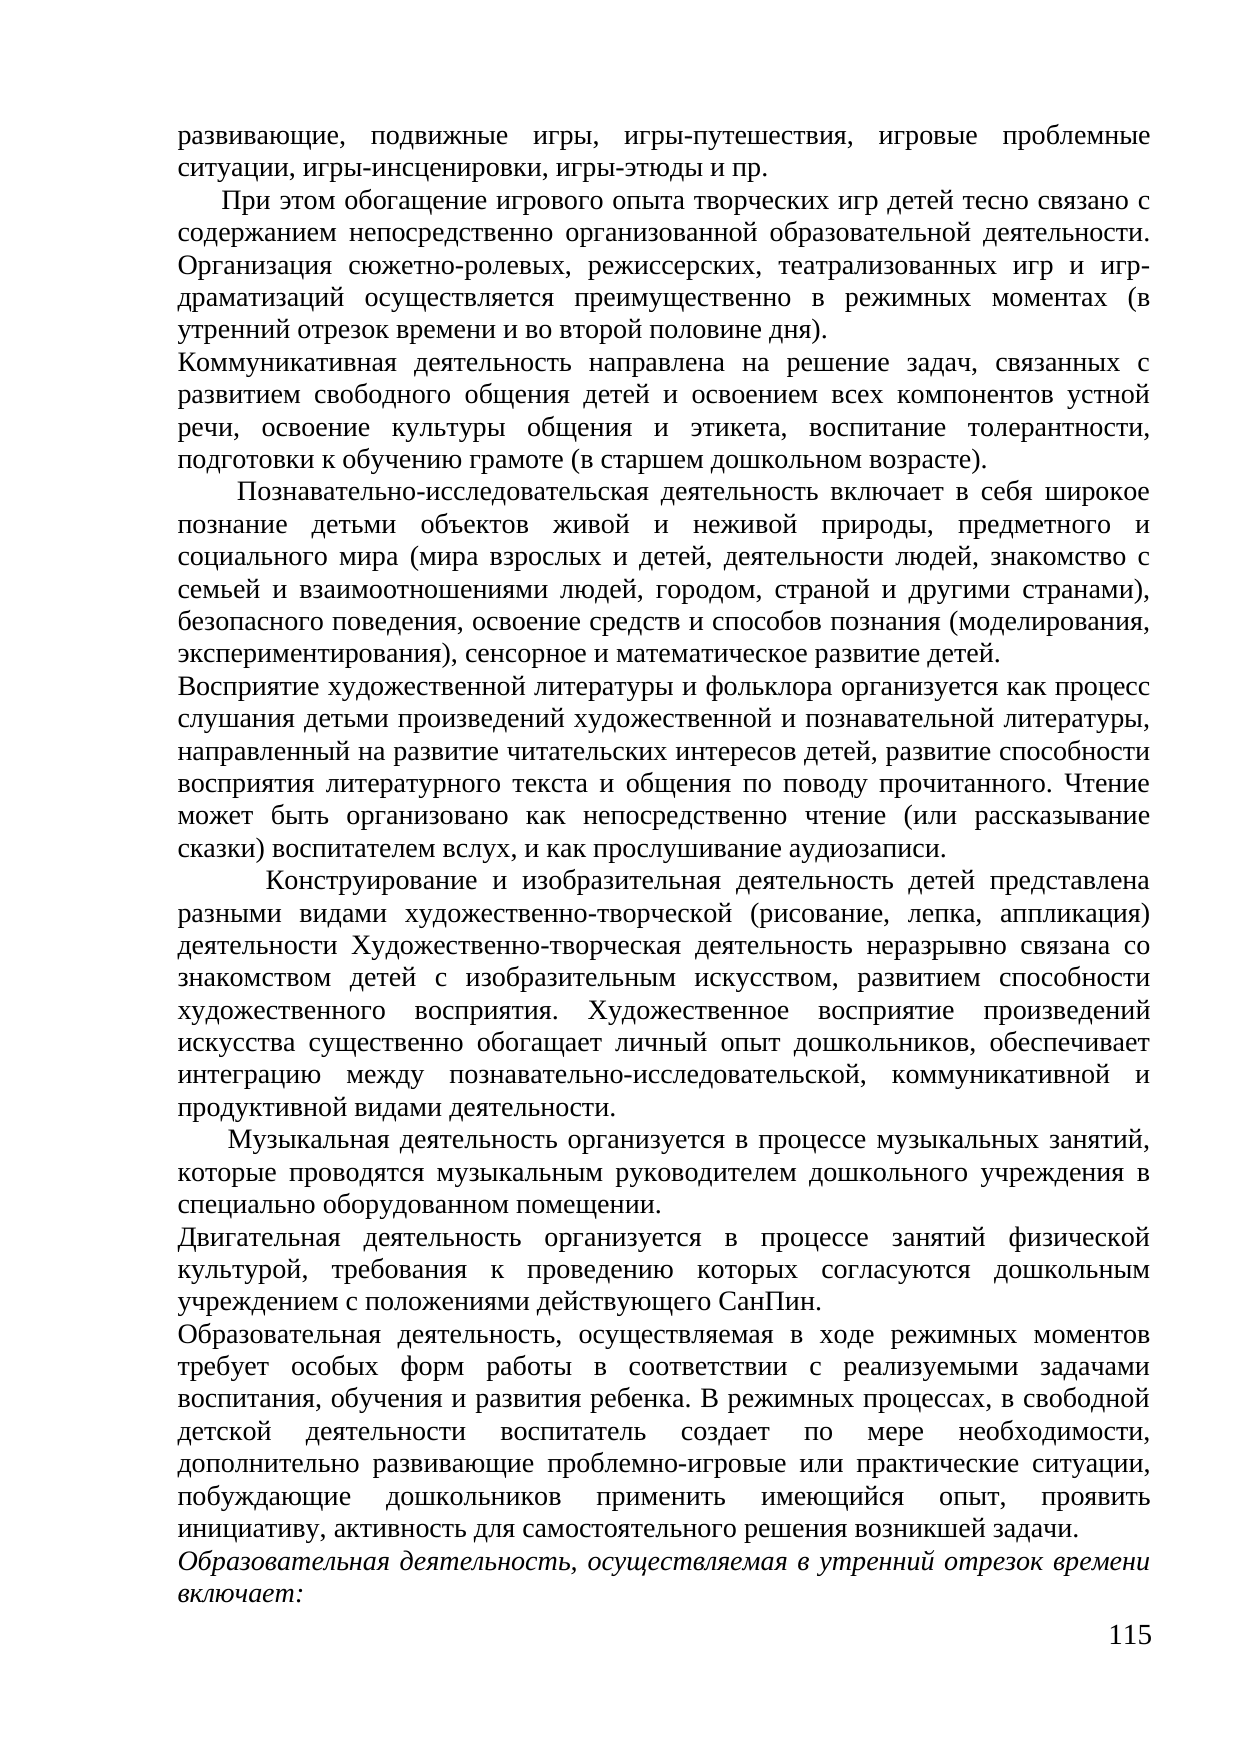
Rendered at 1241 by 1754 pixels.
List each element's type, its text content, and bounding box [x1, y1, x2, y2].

text Музыкальная деятельность организуется в процессе музыкальных занятий, которые проводятся музыкальным руководителем дошкольного учреждения в специально оборудованном помещении. [177, 1122, 1151, 1219]
text Познавательно-исследовательская деятельность включает в себя широкое познание детьми объектов живой и неживой природы, предметного и социального мира (мира взрослых и детей, деятельности людей, знакомство с семьей и взаимоотношениями людей, городом, страной и другими странами), безопасного поведения, освоение средств и способов познания (моделирования, экспериментирования), сенсорное и математическое развитие детей. [177, 474, 1151, 669]
text Конструирование и изобразительная деятельность детей представлена разными видами художественно-творческой (рисование, лепка, аппликация) деятельности Художественно-творческая деятельность неразрывно связана со знакомством детей с изобразительным искусством, развитием способности художественного восприятия. Художественное восприятие произведений искусства существенно обогащает личный опыт дошкольников, обеспечивает интеграцию между познавательно-исследовательской, коммуникативной и продуктивной видами деятельности. [177, 863, 1151, 1122]
text Восприятие художественной литературы и фольклора организуется как процесс слушания детьми произведений художественной и познавательной литературы, направленный на развитие читательских интересов детей, развитие способности восприятия литературного текста и общения по поводу прочитанного. Чтение может быть организовано как непосредственно чтение (или рассказывание сказки) воспитателем вслух, и как прослушивание аудиозаписи. [177, 669, 1151, 863]
text Образовательная деятельность, осуществляемая в ходе режимных моментов требует особых форм работы в соответствии с реализуемыми задачами воспитания, обучения и развития ребенка. В режимных процессах, в свободной детской деятельности воспитатель создает по мере необходимости, дополнительно развивающие проблемно-игровые или практические ситуации, побуждающие дошкольников применить имеющийся опыт, проявить инициативу, активность для самостоятельного решения возникшей задачи. [177, 1317, 1151, 1543]
text Коммуникативная деятельность направлена на решение задач, связанных с развитием свободного общения детей и освоением всех компонентов устной речи, освоение культуры общения и этикета, воспитание толерантности, подготовки к обучению грамоте (в старшем дошкольном возрасте). [177, 345, 1151, 474]
text При этом обогащение игрового опыта творческих игр детей тесно связано с содержанием непосредственно организованной образовательной деятельности. Организация сюжетно-ролевых, режиссерских, театрализованных игр и игр-драматизаций осуществляется преимущественно в режимных моментах (в утренний отрезок времени и во второй половине дня). [177, 183, 1151, 345]
text Образовательная деятельность, осуществляемая в утренний отрезок времени включает: [177, 1543, 1151, 1608]
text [177, 118, 1151, 183]
text Двигательная деятельность организуется в процессе занятий физической культурой, требования к проведению которых согласуются дошкольным учреждением с положениями действующего СанПин. [177, 1219, 1151, 1317]
